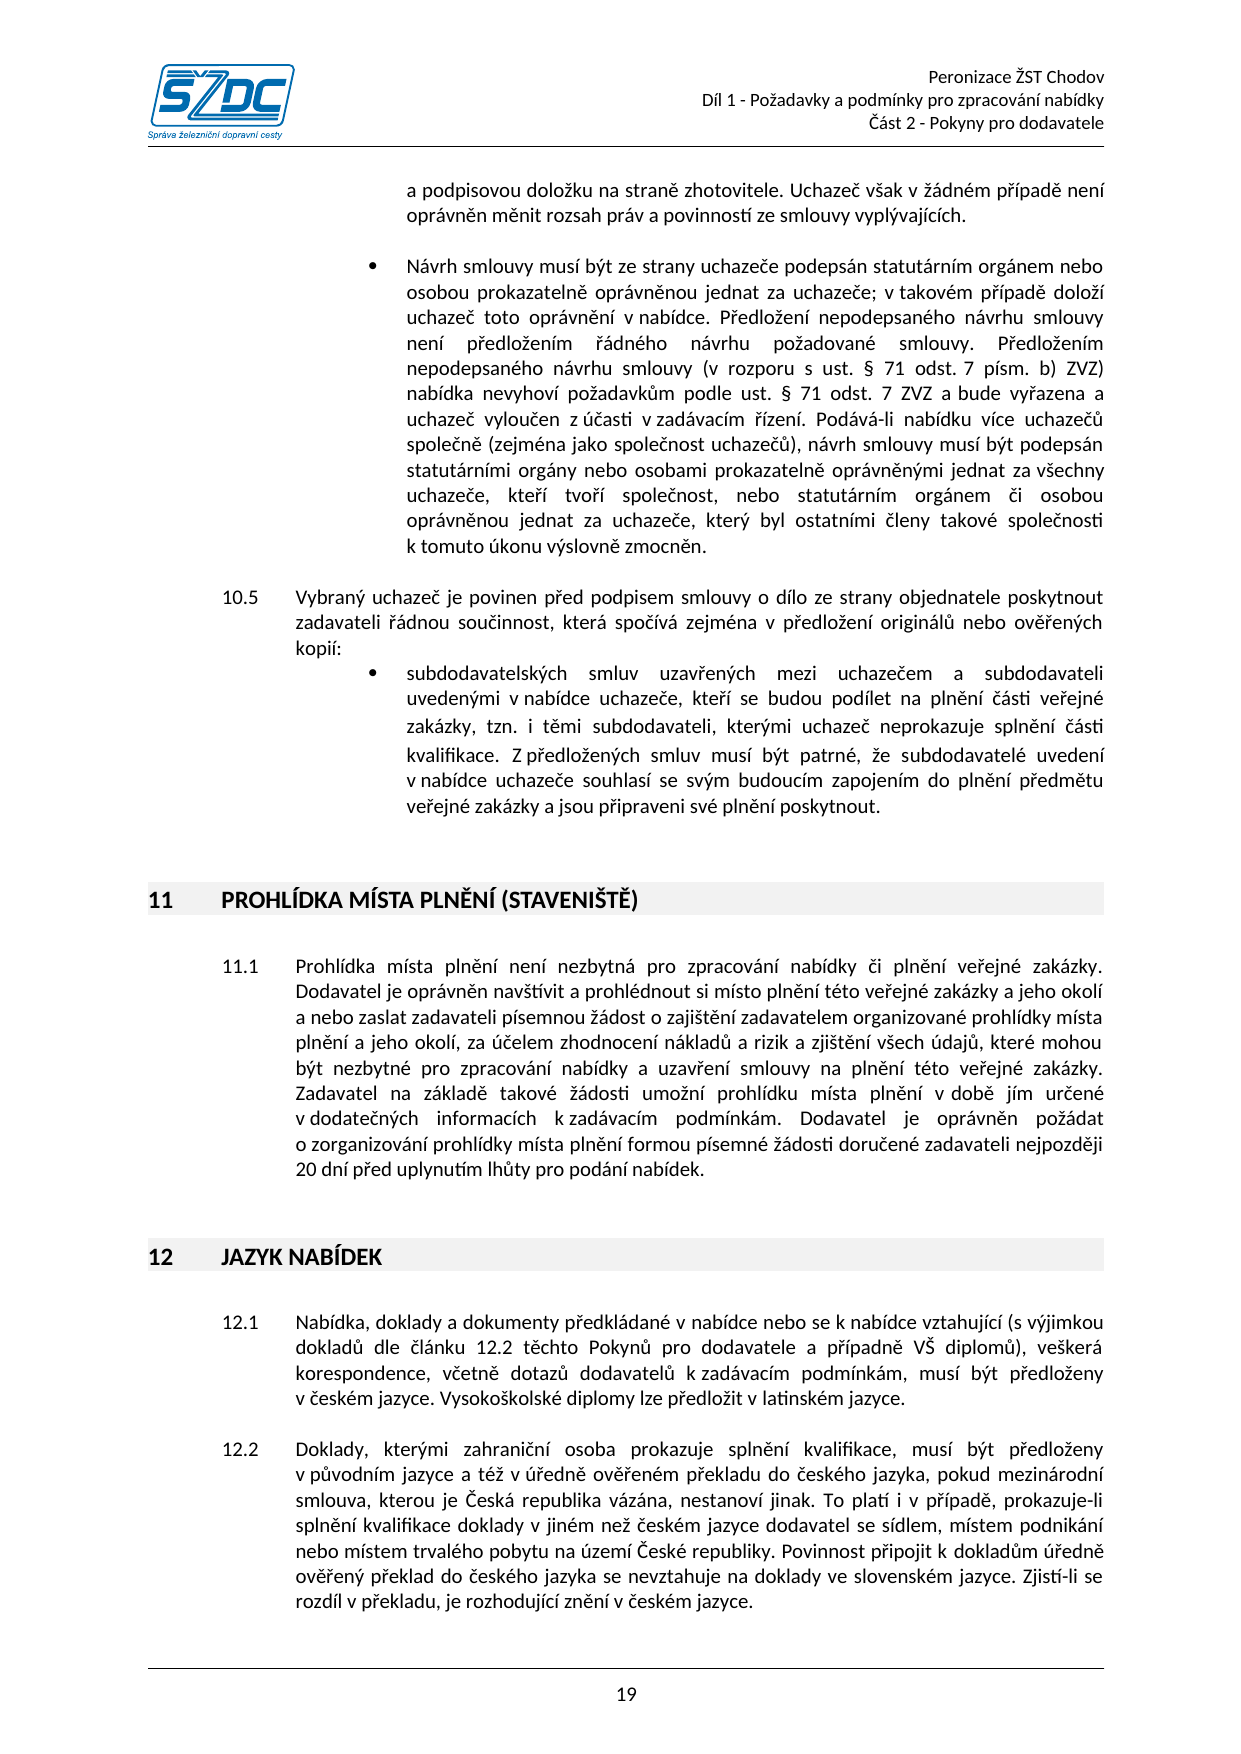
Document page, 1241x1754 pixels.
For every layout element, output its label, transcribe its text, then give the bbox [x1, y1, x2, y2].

list Vybraný uchazeč je povinen před podpisem smlouvy o dílo ze strany objednatele poskytnout zadavateli řádnou součinnost, která spočívá zejména v předložení originálů nebo ověřených kopií: [222, 584, 1104, 660]
list Prohlídka místa plnění není nezbytná pro zpracování nabídky či plnění veřejné zakázky. Dodavatel je oprávněn navštívit a prohlédnout si místo plnění této veřejné zakázky a jeho okolí a nebo zaslat zadavateli písemnou žádost o zajištění zadavatelem organizované prohlídky místa plnění a jeho okolí, za účelem zhodnocení nákladů a rizik a zjištění všech údajů, které mohou být nezbytné pro zpracování nabídky a uzavření smlouvy na plnění této veřejné zakázky. Zadavatel na základě takové žádosti umožní prohlídku místa plnění v době jím určené v dodatečných informacích k zadávacím podmínkám. Dodavatel je oprávněn požádat o zorganizování prohlídky místa plnění formou písemné žádosti doručené zadavateli nejpozději 20 dní před uplynutím lhůty pro podání nabídek. [222, 953, 1104, 1182]
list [369, 177, 1104, 228]
list Doklady, kterými zahraniční osoba prokazuje splnění kvalifikace, musí být předloženy v původním jazyce a též v úředně ověřeném překladu do českého jazyka, pokud mezinárodní smlouva, kterou je Česká republika vázána, nestanoví jinak. To platí i v případě, prokazuje-li splnění kvalifikace doklady v jiném než českém jazyce dodavatel se sídlem, místem podnikání nebo místem trvalého pobytu na území České republiky. Povinnost připojit k dokladům úředně ověřený překlad do českého jazyka se nevztahuje na doklady ve slovenském jazyce. Zjistí-li se rozdíl v překladu, je rozhodující znění v českém jazyce. [222, 1436, 1104, 1614]
list Návrh smlouvy musí být ze strany uchazeče podepsán statutárním orgánem nebo osobou prokazatelně oprávněnou jednat za uchazeče; v takovém případě doloží uchazeč toto oprávnění v nabídce. Předložení nepodepsaného návrhu smlouvy není předložením řádného návrhu požadované smlouvy. Předložením nepodepsaného návrhu smlouvy (v rozporu s ust. § 71 odst. 7 písm. b) ZVZ) nabídka nevyhoví požadavkům podle ust. § 71 odst. 7 ZVZ a bude vyřazena a uchazeč vyloučen z účasti v zadávacím řízení. Podává-li nabídku více uchazečů společně (zejména jako společnost uchazečů), návrh smlouvy musí být podepsán statutárními orgány nebo osobami prokazatelně oprávněnými jednat za všechny uchazeče, kteří tvoří společnost, nebo statutárním orgánem či osobou oprávněnou jednat za uchazeče, který byl ostatními členy takové společnosti k tomuto úkonu výslovně zmocněn. [369, 253, 1104, 558]
subtitle JAZYK NABÍDEK [148, 1238, 1104, 1271]
list subdodavatelských smluv uzavřených mezi uchazečem a subdodavateli uvedenými v nabídce uchazeče, kteří se budou podílet na plnění části veřejné zakázky, tzn. i těmi subdodavateli, kterými uchazeč neprokazuje splnění části kvalifikace. Z předložených smluv musí být patrné, že subdodavatelé uvedení v nabídce uchazeče souhlasí se svým budoucím zapojením do plnění předmětu veřejné zakázky a jsou připraveni své plnění poskytnout. [369, 660, 1104, 818]
list Nabídka, doklady a dokumenty předkládané v nabídce nebo se k nabídce vztahující (s výjimkou dokladů dle článku 12.2 těchto Pokynů pro dodavatele a případně VŠ diplomů), veškerá korespondence, včetně dotazů dodavatelů k zadávacím podmínkám, musí být předloženy v českém jazyce. Vysokoškolské diplomy lze předložit v latinském jazyce. [222, 1309, 1104, 1411]
subtitle PROHLÍDKA MÍSTA PLNĚNÍ (STAVENIŠTĚ) [148, 882, 1104, 915]
